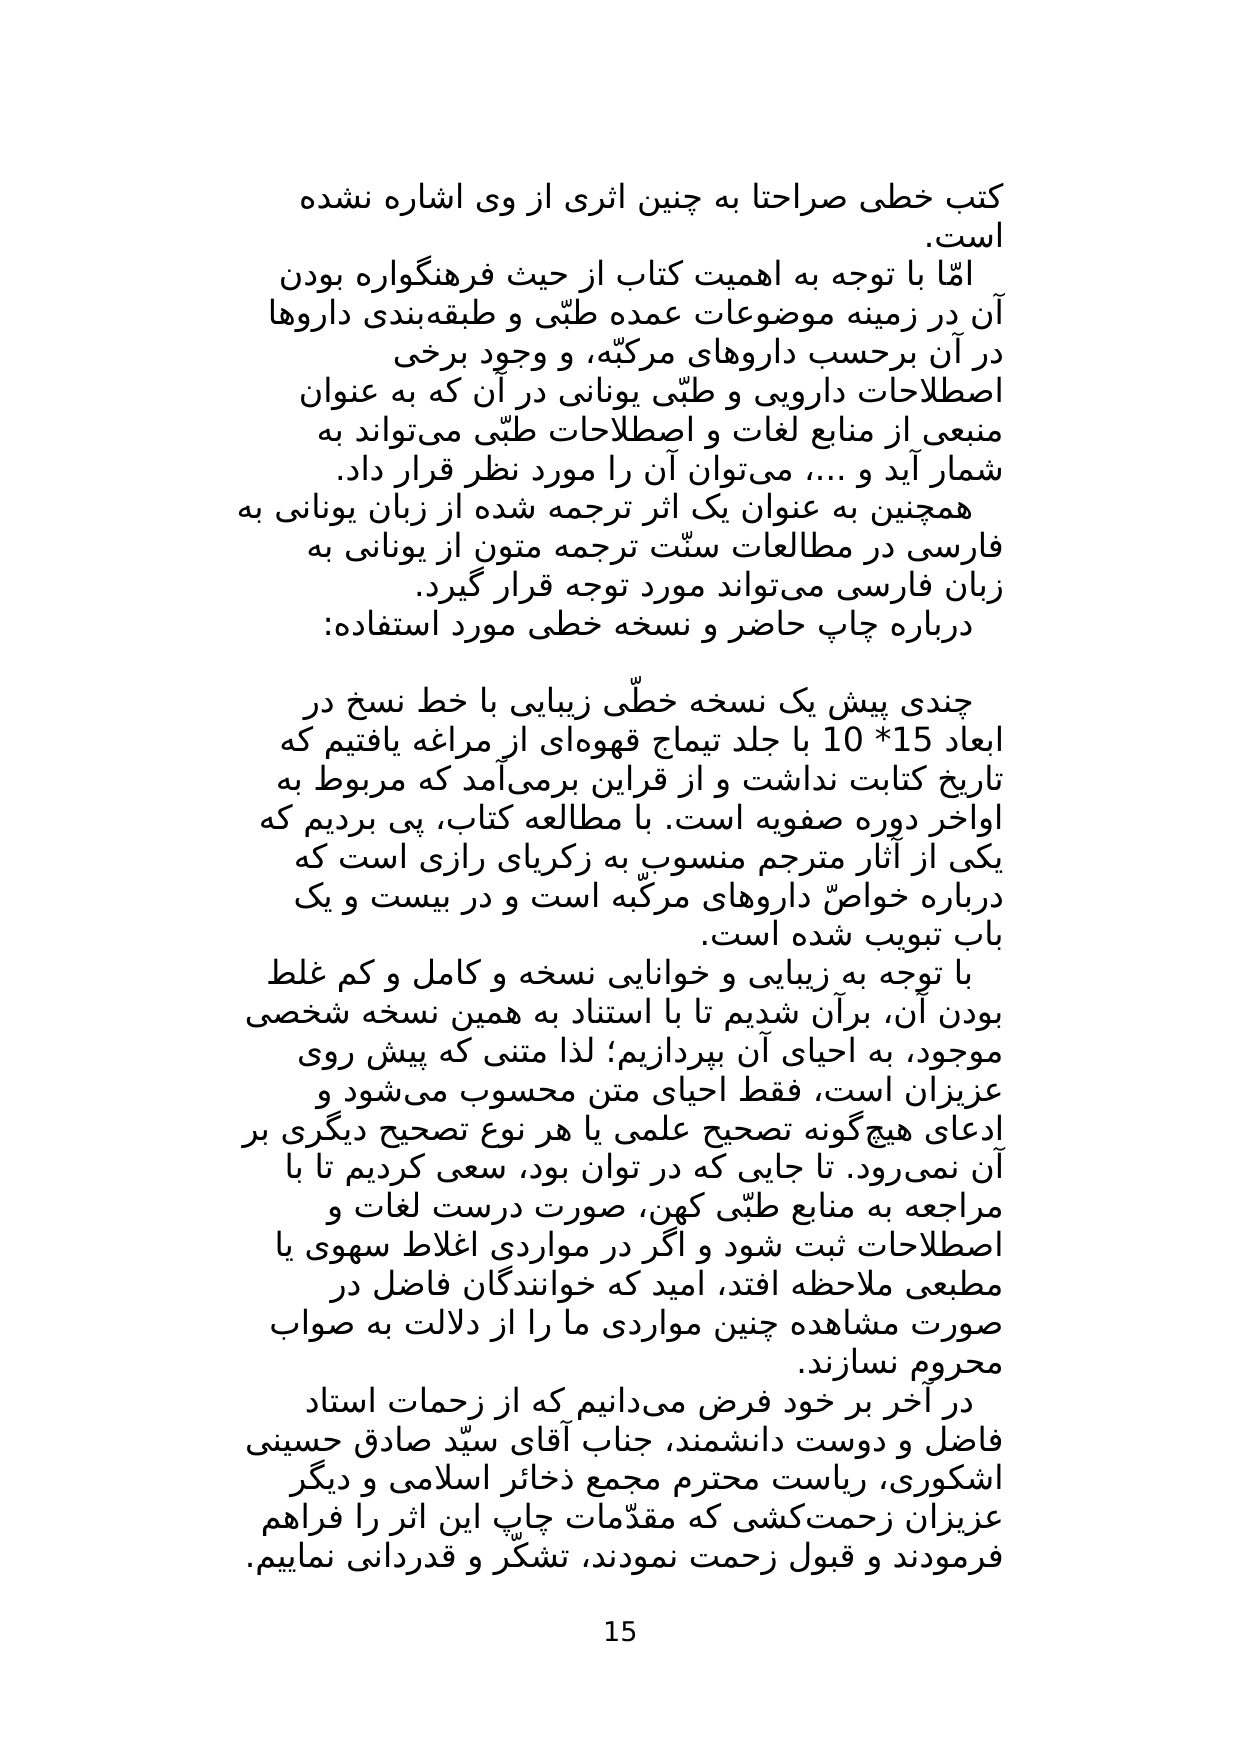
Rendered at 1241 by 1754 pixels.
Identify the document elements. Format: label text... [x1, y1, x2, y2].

text همچنین به عنوان یک اثر ترجمه شده از زبان یونانی به فارسی در مطالعات سنّت ترجمه متون از یونانی به زبان فارسی می‌تواند مورد توجه قرار گیرد. [236, 488, 1004, 604]
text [236, 177, 1004, 255]
text در آخر بر خود فرض می‌دانیم که از زحمات استاد فاضل و دوست دانشمند، جناب آقای سیّد صادق حسینی اشکوری، ریاست محترم مجمع ذخائر اسلامی و دیگر عزیزان زحمت‌کشی که مقدّمات چاپ این اثر را فراهم فرمودند و قبول زحمت نمودند، تشکّر و قدردانی نماییم. [236, 1381, 1004, 1575]
text چندی پیش یک نسخه خطّی زیبایی با خط نسخ در ابعاد 15* 10 با جلد تیماج قهوه‌ای از مراغه یافتیم که تاریخ کتابت نداشت و از قراین برمی‌آمد که مربوط به اواخر دوره صفویه است. با مطالعه کتاب، پی بردیم که یکی از آثار مترجم منسوب به زکریای رازی است که درباره خواصّ داروهای مرکّبه است و در بیست و یک باب تبویب شده است. [236, 682, 1004, 954]
text امّا با توجه به اهمیت کتاب از حیث فرهنگواره بودن آن در زمینه موضوعات عمده طبّی و طبقه‌بندی داروها در آن برحسب داروهای مرکبّه، و وجود برخی اصطلاحات دارویی و طبّی یونانی در آن که به عنوان منبعی از منابع لغات و اصطلاحات طبّی می‌تواند به شمار آید و ...، می‌توان آن را مورد نظر قرار داد. [236, 255, 1004, 488]
text درباره چاپ حاضر و نسخه خطی مورد استفاده: [236, 604, 1004, 643]
text با توجه به زیبایی و خوانایی نسخه و کامل و کم غلط بودن آن، برآن شدیم تا با استناد به همین نسخه شخصی موجود، به احیای آن بپردازیم؛ لذا متنی که پیش روی عزیزان است، فقط احیای متن محسوب می‌شود و ادعای هیچ‌گونه تصحیح علمی یا هر نوع تصحیح دیگری بر آن نمی‌رود. تا جایی که در توان بود، سعی کردیم تا با مراجعه به منابع طبّی کهن، صورت درست لغات و اصطلاحات ثبت شود و اگر در مواردی اغلاط سهوی یا مطبعی ملاحظه افتد، امید که خوانندگان فاضل در صورت مشاهده چنین مواردی ما را از دلالت به صواب محروم نسازند. [236, 954, 1004, 1381]
